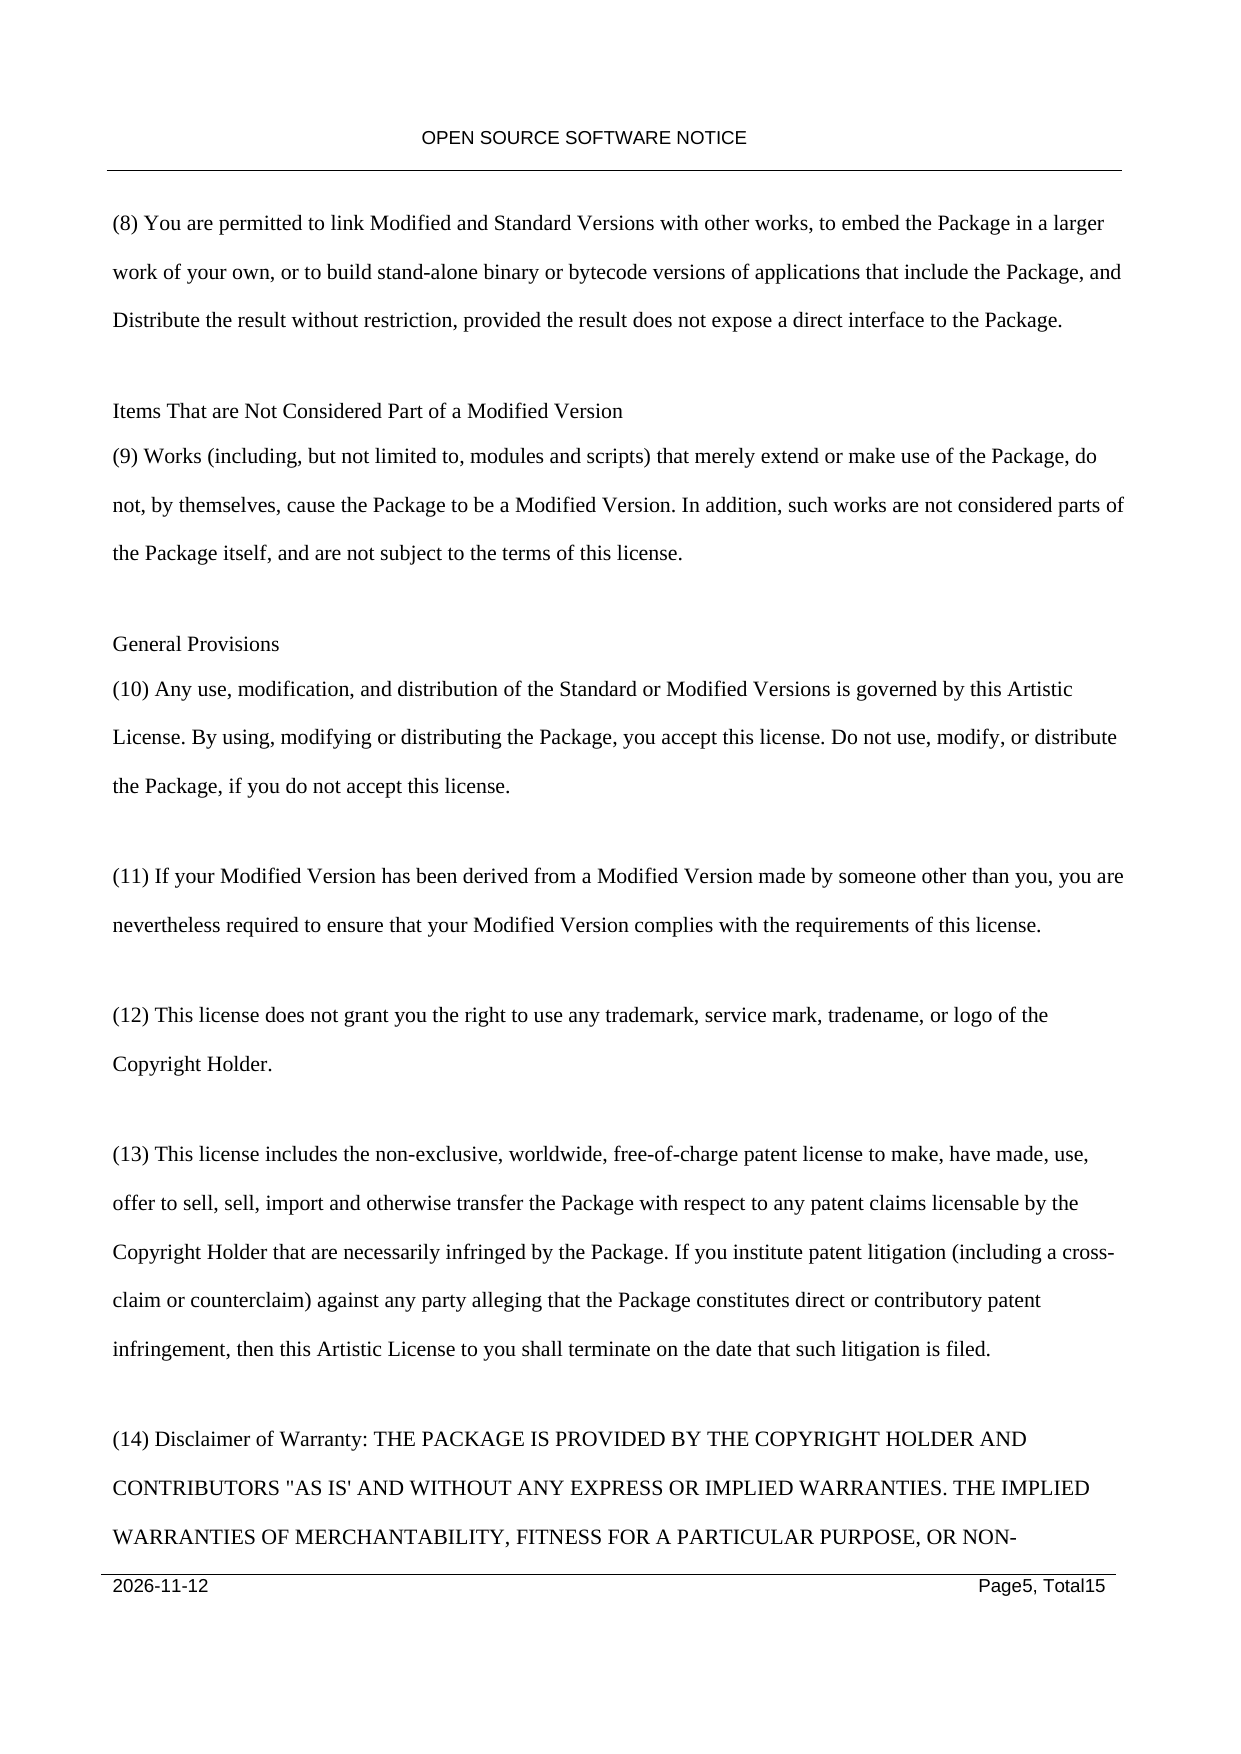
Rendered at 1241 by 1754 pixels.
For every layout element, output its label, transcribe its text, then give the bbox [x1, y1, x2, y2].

text (11) If your Modified Version has been derived from a Modified Version made by someone other than you, you are nevertheless required to ensure that your Modified Version complies with the requirements of this license. [112, 860, 1128, 941]
text (8) You are permitted to link Modified and Standard Versions with other works, to embed the Package in a larger work of your own, or to build stand-alone binary or bytecode versions of applications that include the Package, and Distribute the result without restriction, provided the result does not expose a direct interface to the Package. [112, 206, 1128, 336]
text General Provisions [112, 627, 1128, 659]
text (12) This license does not grant you the right to use any trademark, service mark, tradename, or logo of the Copyright Holder. [112, 999, 1128, 1080]
text (10) Any use, modification, and distribution of the Standard or Modified Versions is governed by this Artistic License. By using, modifying or distributing the Package, you accept this license. Do not use, modify, or distribute the Package, if you do not accept this license. [112, 672, 1128, 802]
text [112, 1423, 1128, 1553]
text (13) This license includes the non-exclusive, worldwide, free-of-charge patent license to make, have made, use, offer to sell, sell, import and otherwise transfer the Package with respect to any patent claims licensable by the Copyright Holder that are necessarily infringed by the Package. If you institute patent litigation (including a cross-claim or counterclaim) against any party alleging that the Package constitutes direct or contributory patent infringement, then this Artistic License to you shall terminate on the date that such litigation is filed. [112, 1138, 1128, 1365]
text (9) Works (including, but not limited to, modules and scripts) that merely extend or make use of the Package, do not, by themselves, cause the Package to be a Modified Version. In addition, such works are not considered parts of the Package itself, and are not subject to the terms of this license. [112, 439, 1128, 569]
text Items That are Not Considered Part of a Modified Version [112, 394, 1128, 427]
